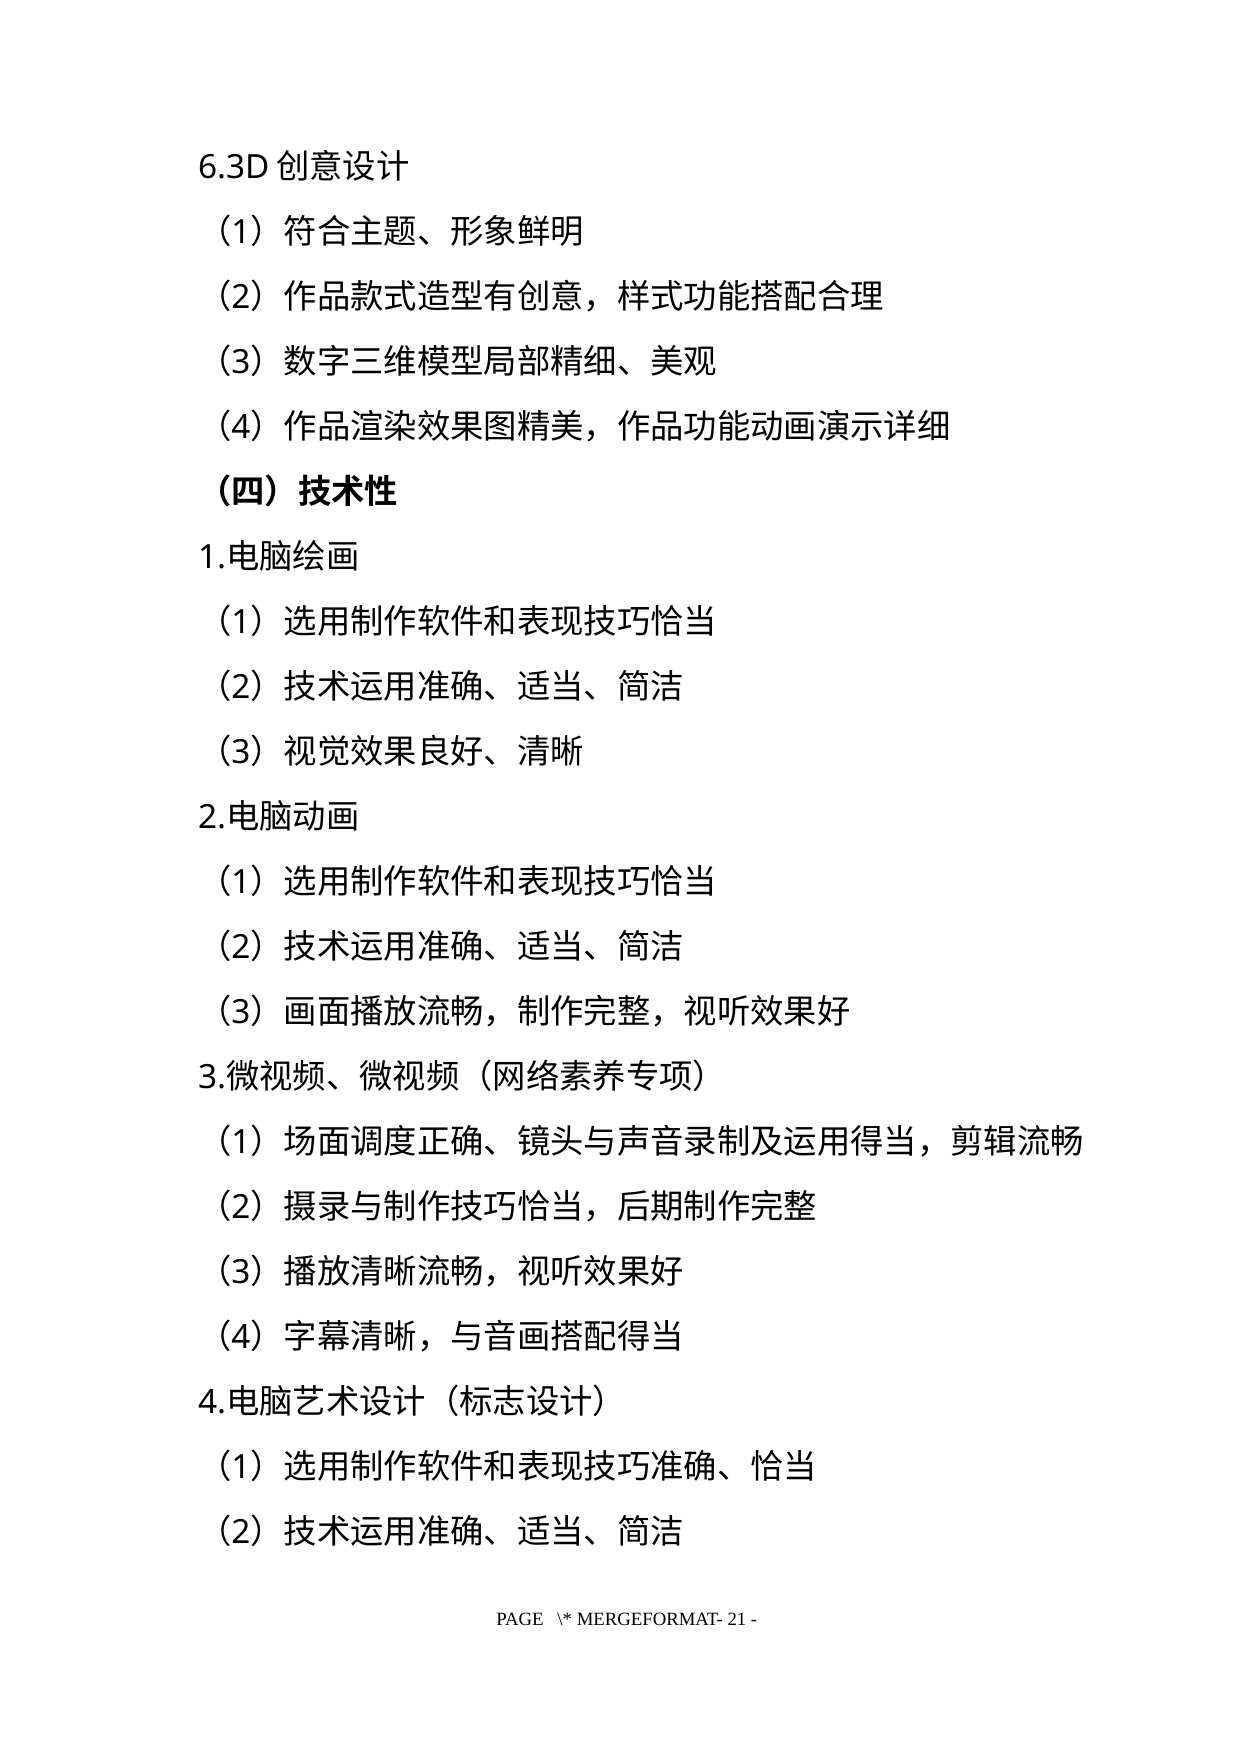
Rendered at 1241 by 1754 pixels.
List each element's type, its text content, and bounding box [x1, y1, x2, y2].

text （3）数字三维模型局部精细、美观 [131, 327, 1122, 392]
text （3）画面播放流畅，制作完整，视听效果好 [131, 977, 1122, 1042]
text （1）场面调度正确、镜头与声音录制及运用得当，剪辑流畅 [131, 1107, 1122, 1172]
text 3.微视频、微视频（网络素养专项） [131, 1042, 1122, 1107]
text 1.电脑绘画 [131, 522, 1122, 587]
text （4）字幕清晰，与音画搭配得当 [131, 1302, 1122, 1367]
text （1）符合主题、形象鲜明 [131, 197, 1122, 262]
text （3）视觉效果良好、清晰 [131, 717, 1122, 782]
text （3）播放清晰流畅，视听效果好 [131, 1237, 1122, 1302]
text 4.电脑艺术设计（标志设计） [131, 1367, 1122, 1432]
text （2）技术运用准确、适当、简洁 [131, 1497, 1122, 1562]
text （2）作品款式造型有创意，样式功能搭配合理 [131, 262, 1122, 327]
text （1）选用制作软件和表现技巧准确、恰当 [131, 1432, 1122, 1497]
text （4）作品渲染效果图精美，作品功能动画演示详细 [131, 392, 1122, 457]
text （2）摄录与制作技巧恰当，后期制作完整 [131, 1172, 1122, 1237]
text （四）技术性 [131, 457, 1122, 522]
text （2）技术运用准确、适当、简洁 [131, 912, 1122, 977]
text 6.3D创意设计 [131, 132, 1122, 197]
text 2.电脑动画 [131, 782, 1122, 847]
text （2）技术运用准确、适当、简洁 [131, 652, 1122, 717]
text （1）选用制作软件和表现技巧恰当 [131, 587, 1122, 652]
text （1）选用制作软件和表现技巧恰当 [131, 847, 1122, 912]
